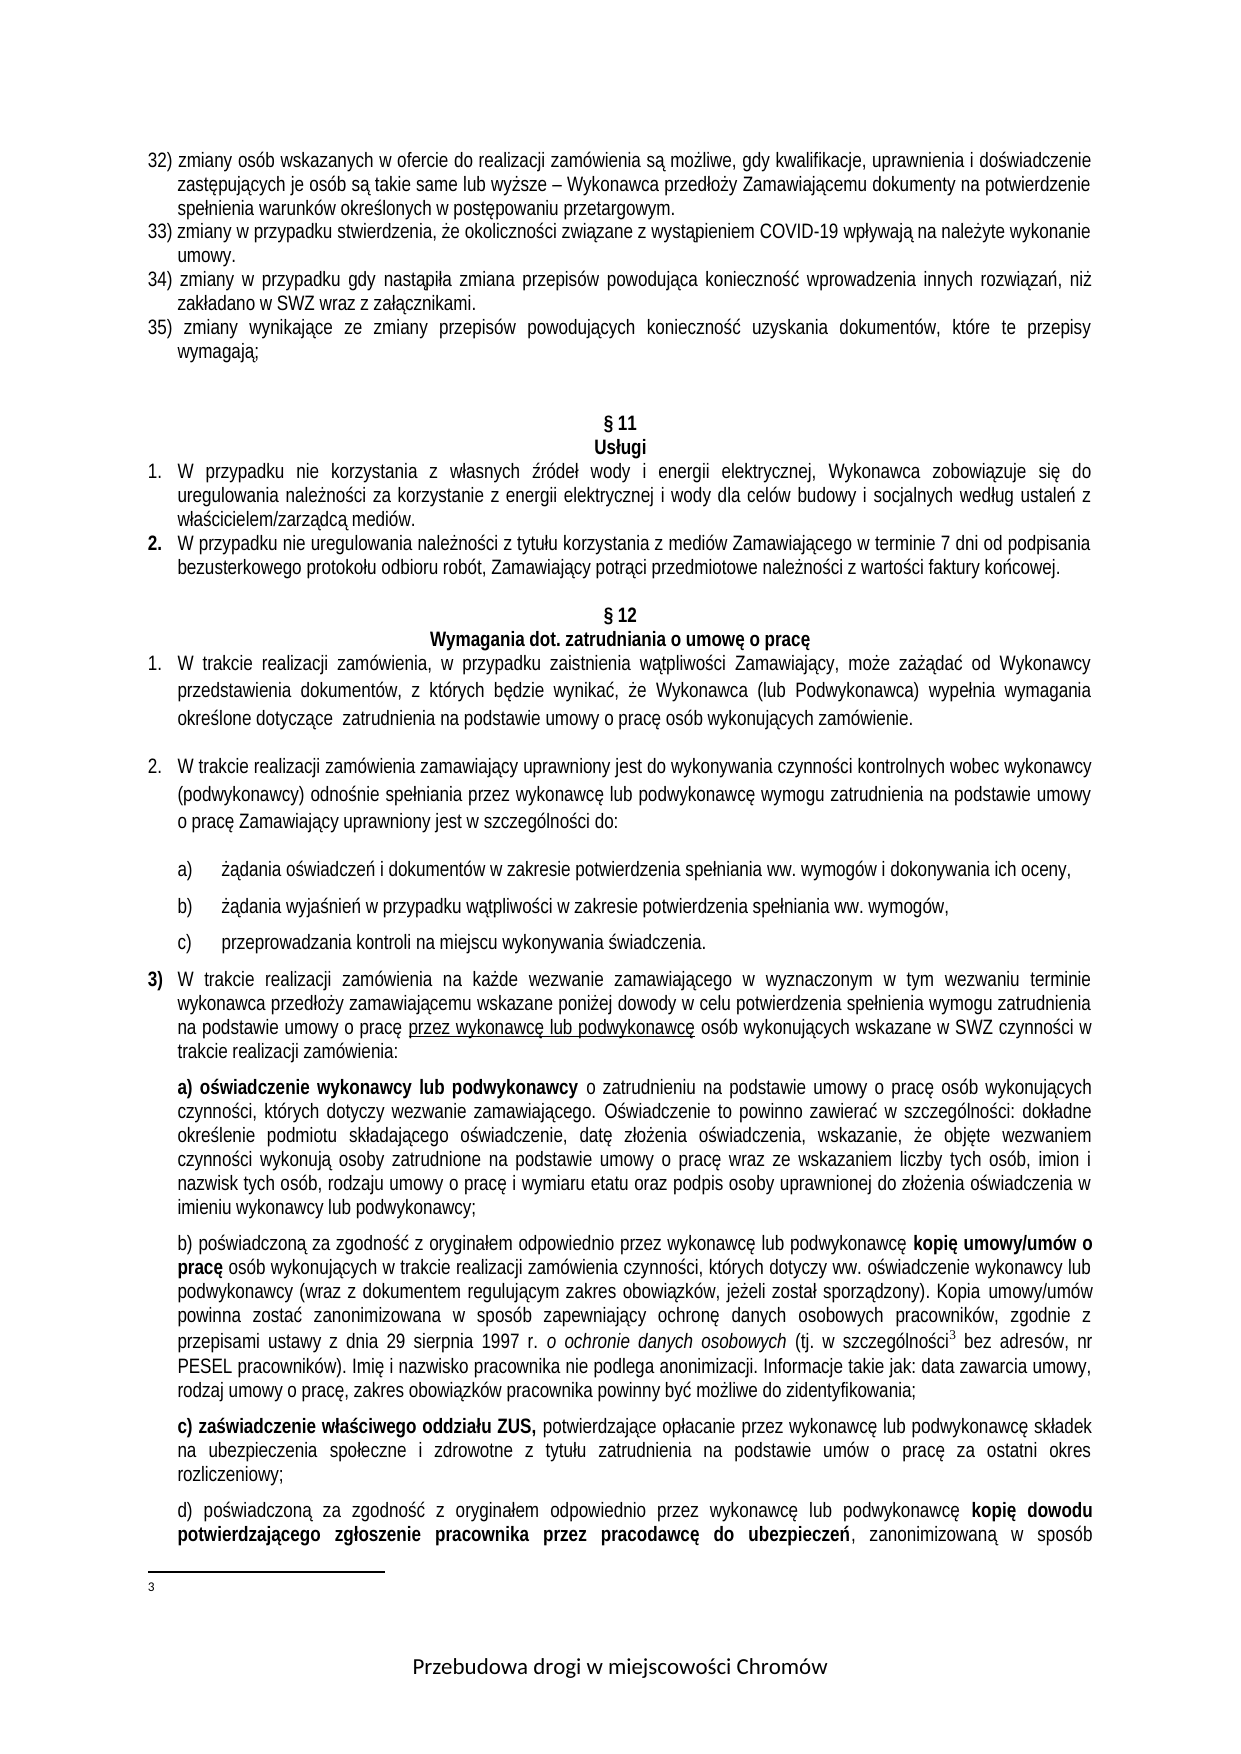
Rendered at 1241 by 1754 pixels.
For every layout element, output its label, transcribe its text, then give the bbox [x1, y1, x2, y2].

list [177, 1498, 1093, 1546]
text 35) zmiany wynikające ze zmiany przepisów powodujących konieczność uzyskania dokumentów, które te przepisy wymagają; [148, 315, 1093, 363]
text 34) zmiany w przypadku gdy nastąpiła zmiana przepisów powodująca konieczność wprowadzenia innych rozwiązań, niż zakładano w SWZ wraz z załącznikami. [148, 267, 1093, 315]
text § 12 [148, 603, 1093, 627]
list żądania oświadczeń i dokumentów w zakresie potwierdzenia spełniania ww. wymogów i dokonywania ich oceny, [177, 857, 1093, 881]
text Usługi [148, 435, 1093, 459]
list W trakcie realizacji zamówienia, w przypadku zaistnienia wątpliwości Zamawiający, może zażądać od Wykonawcy przedstawienia dokumentów, z których będzie wynikać, że Wykonawca (lub Podwykonawca) wypełnia wymagania określone dotyczące zatrudnienia na podstawie umowy o pracę osób wykonujących zamówienie. [148, 651, 1093, 730]
list W trakcie realizacji zamówienia na każde wezwanie zamawiającego w wyznaczonym w tym wezwaniu terminie wykonawca przedłoży zamawiającemu wskazane poniżej dowody w celu potwierdzenia spełnienia wymogu zatrudnienia na podstawie umowy o pracę przez wykonawcę lub podwykonawcę osób wykonujących wskazane w SWZ czynności w trakcie realizacji zamówienia: [148, 967, 1093, 1063]
text 33) zmiany w przypadku stwierdzenia, że okoliczności związane z wystąpieniem COVID-19 wpływają na należyte wykonanie umowy. [148, 219, 1093, 267]
list W trakcie realizacji zamówienia zamawiający uprawniony jest do wykonywania czynności kontrolnych wobec wykonawcy (podwykonawcy) odnośnie spełniania przez wykonawcę lub podwykonawcę wymogu zatrudnienia na podstawie umowy o pracę Zamawiający uprawniony jest w szczególności do: [148, 754, 1093, 833]
list b) poświadczoną za zgodność z oryginałem odpowiednio przez wykonawcę lub podwykonawcę kopię umowy/umów o pracę osób wykonujących w trakcie realizacji zamówienia czynności, których dotyczy ww. oświadczenie wykonawcy lub podwykonawcy (wraz z dokumentem regulującym zakres obowiązków, jeżeli został sporządzony). Kopia umowy/umów powinna zostać zanonimizowana w sposób zapewniający ochronę danych osobowych pracowników, zgodnie z przepisami ustawy z dnia 29 sierpnia 1997 r. o ochronie danych osobowych (tj. w szczególności bez adresów, nr PESEL pracowników). Imię i nazwisko pracownika nie podlega anonimizacji. Informacje takie jak: data zawarcia umowy, rodzaj umowy o pracę, zakres obowiązków pracownika powinny być możliwe do zidentyfikowania; [177, 1231, 1093, 1401]
text Wymagania dot. zatrudniania o umowę o pracę [148, 627, 1093, 651]
list a) oświadczenie wykonawcy lub podwykonawcy o zatrudnieniu na podstawie umowy o pracę osób wykonujących czynności, których dotyczy wezwanie zamawiającego. Oświadczenie to powinno zawierać w szczególności: dokładne określenie podmiotu składającego oświadczenie, datę złożenia oświadczenia, wskazanie, że objęte wezwaniem czynności wykonują osoby zatrudnione na podstawie umowy o pracę wraz ze wskazaniem liczby tych osób, imion i nazwisk tych osób, rodzaju umowy o pracę i wymiaru etatu oraz podpis osoby uprawnionej do złożenia oświadczenia w imieniu wykonawcy lub podwykonawcy; [177, 1075, 1093, 1219]
text 32) zmiany osób wskazanych w ofercie do realizacji zamówienia są możliwe, gdy kwalifikacje, uprawnienia i doświadczenie zastępujących je osób są takie same lub wyższe – Wykonawca przedłoży Zamawiającemu dokumenty na potwierdzenie spełnienia warunków określonych w postępowaniu przetargowym. [148, 148, 1093, 219]
list W przypadku nie uregulowania należności z tytułu korzystania z mediów Zamawiającego w terminie 7 dni od podpisania bezusterkowego protokołu odbioru robót, Zamawiający potrąci przedmiotowe należności z wartości faktury końcowej. [148, 531, 1093, 579]
text § 11 [148, 411, 1093, 435]
list c) zaświadczenie właściwego oddziału ZUS, potwierdzające opłacanie przez wykonawcę lub podwykonawcę składek na ubezpieczenia społeczne i zdrowotne z tytułu zatrudnienia na podstawie umów o pracę za ostatni okres rozliczeniowy; [177, 1414, 1093, 1486]
list W przypadku nie korzystania z własnych źródeł wody i energii elektrycznej, Wykonawca zobowiązuje się do uregulowania należności za korzystanie z energii elektrycznej i wody dla celów budowy i socjalnych według ustaleń z właścicielem/zarządcą mediów. [148, 459, 1093, 531]
list żądania wyjaśnień w przypadku wątpliwości w zakresie potwierdzenia spełniania ww. wymogów, [177, 894, 1093, 918]
list przeprowadzania kontroli na miejscu wykonywania świadczenia. [177, 930, 1093, 954]
